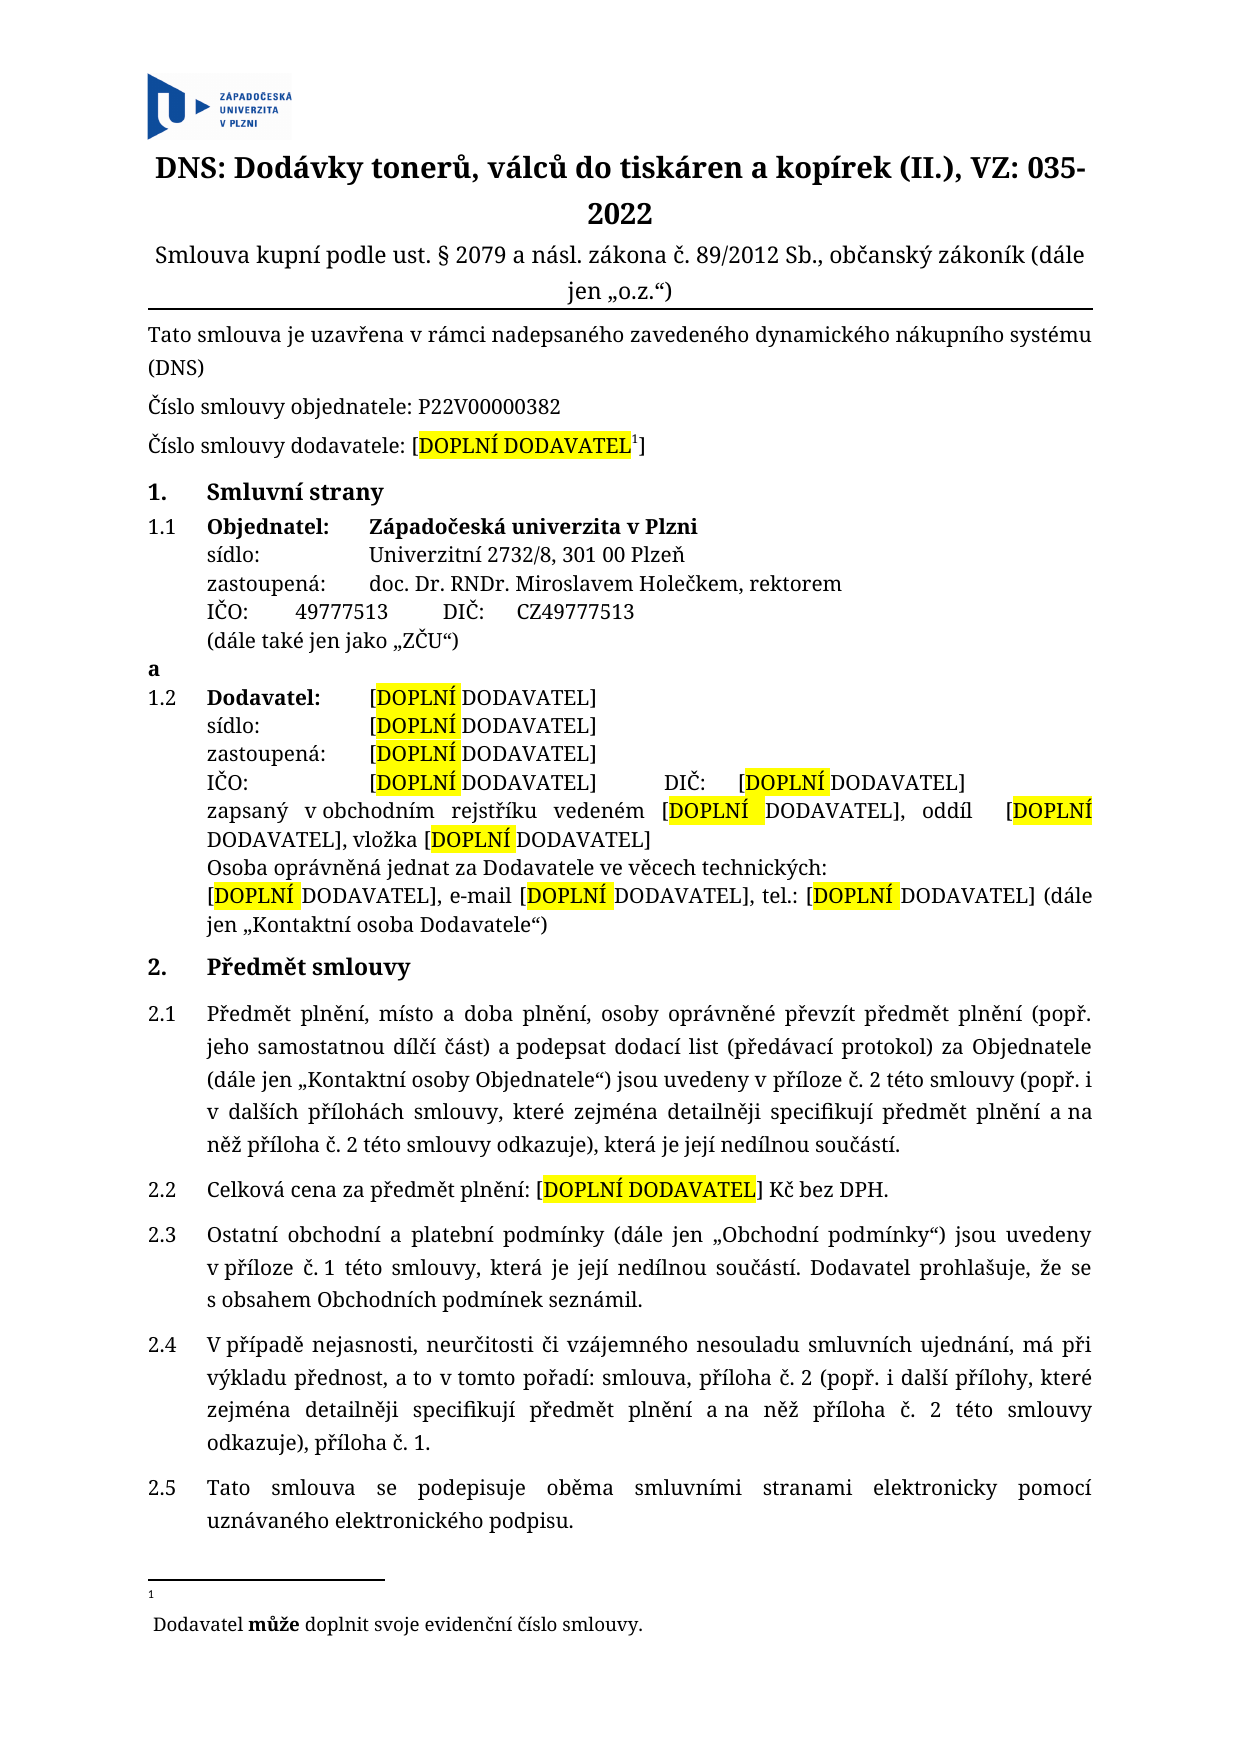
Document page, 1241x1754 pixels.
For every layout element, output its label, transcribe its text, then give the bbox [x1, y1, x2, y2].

text IČO: [DOPLNÍ DODAVATEL] DIČ: [DOPLNÍ DODAVATEL] [830, 768, 1093, 796]
text sídlo: [DOPLNÍ DODAVATEL] [207, 711, 376, 739]
text [DOPLNÍ DODAVATEL], e-mail [DOPLNÍ DODAVATEL], tel.: [DOPLNÍ DODAVATEL] (dále jen „Kontaktní osoba Dodavatele“) [207, 882, 1093, 938]
list Celková cena za předmět plnění: [DOPLNÍ DODAVATEL] Kč bez DPH. [756, 1175, 1093, 1203]
text (dále také jen jako „ZČU“) [207, 626, 1093, 654]
text sídlo: Univerzitní 2732/8, 301 00 Plzeň [207, 540, 1093, 569]
list Ostatní obchodní a platební podmínky (dále jen „Obchodní podmínky“) jsou uvedeny v příloze č. 1 této smlouvy, která je její nedílnou součástí. Dodavatel prohlašuje, že se s obsahem Obchodních podmínek seznámil. [148, 1220, 1093, 1314]
list Dodavatel: [DOPLNÍ DODAVATEL] [461, 683, 1093, 711]
text zastoupená: [DOPLNÍ DODAVATEL] [207, 739, 1093, 768]
text IČO: [DOPLNÍ DODAVATEL] DIČ: [DOPLNÍ DODAVATEL] [207, 768, 376, 796]
text Osoba oprávněná jednat za Dodavatele ve věcech technických: [207, 853, 1093, 882]
picture [147, 73, 292, 140]
list Předmět smlouvy [148, 951, 1093, 982]
text IČO: [DOPLNÍ DODAVATEL] DIČ: [DOPLNÍ DODAVATEL] [461, 768, 745, 796]
text zastoupená: doc. Dr. RNDr. Miroslavem Holečkem, rektorem [207, 569, 1093, 597]
text sídlo: [DOPLNÍ DODAVATEL] [461, 711, 1093, 739]
text Smlouva kupní podle ust. § 2079 a násl. zákona č. 89/2012 Sb., občanský zákoník (dále jen „o.z.“) [148, 239, 1093, 308]
list Smluvní strany [148, 476, 1093, 507]
text Tato smlouva je uzavřena v rámci nadepsaného zavedeného dynamického nákupního systému (DNS) [148, 321, 1093, 382]
text zapsaný v obchodním rejstříku vedeném [DOPLNÍ DODAVATEL], oddíl [DOPLNÍ DODAVATEL], vložka [DOPLNÍ DODAVATEL] [207, 796, 1093, 853]
list V případě nejasnosti, neurčitosti či vzájemného nesouladu smluvních ujednání, má při výkladu přednost, a to v tomto pořadí: smlouva, příloha č. 2 (popř. i další přílohy, které zejména detailněji specifikují předmět plnění a na něž příloha č. 2 této smlouvy odkazuje), příloha č. 1. [148, 1330, 1093, 1457]
text Číslo smlouvy objednatele: P22V00000382 [148, 392, 1093, 421]
text Číslo smlouvy dodavatele: [DOPLNÍ DODAVATEL] [631, 431, 1093, 459]
text DNS: Dodávky tonerů, válců do tiskáren a kopírek (II.), VZ: 035-2022 [148, 148, 1093, 233]
list Celková cena za předmět plnění: [DOPLNÍ DODAVATEL] Kč bez DPH. [148, 1175, 543, 1203]
list Předmět plnění, místo a doba plnění, osoby oprávněné převzít předmět plnění (popř. jeho samostatnou dílčí část) a podepsat dodací list (předávací protokol) za Objednatele (dále jen „Kontaktní osoby Objednatele“) jsou uvedeny v příloze č. 2 této smlouvy (popř. i v dalších přílohách smlouvy, které zejména detailněji specifikují předmět plnění a na něž příloha č. 2 této smlouvy odkazuje), která je její nedílnou součástí. [148, 999, 1093, 1158]
list Dodavatel: [DOPLNÍ DODAVATEL] [148, 683, 376, 711]
text a [148, 654, 1093, 683]
text Číslo smlouvy dodavatele: [DOPLNÍ DODAVATEL] [148, 431, 419, 459]
list Objednatel: Západočeská univerzita v Plzni [148, 512, 1093, 540]
list Tato smlouva se podepisuje oběma smluvními stranami elektronicky pomocí uznávaného elektronického podpisu. [148, 1473, 1093, 1534]
text IČO: 49777513 DIČ: CZ49777513 [207, 597, 1093, 626]
